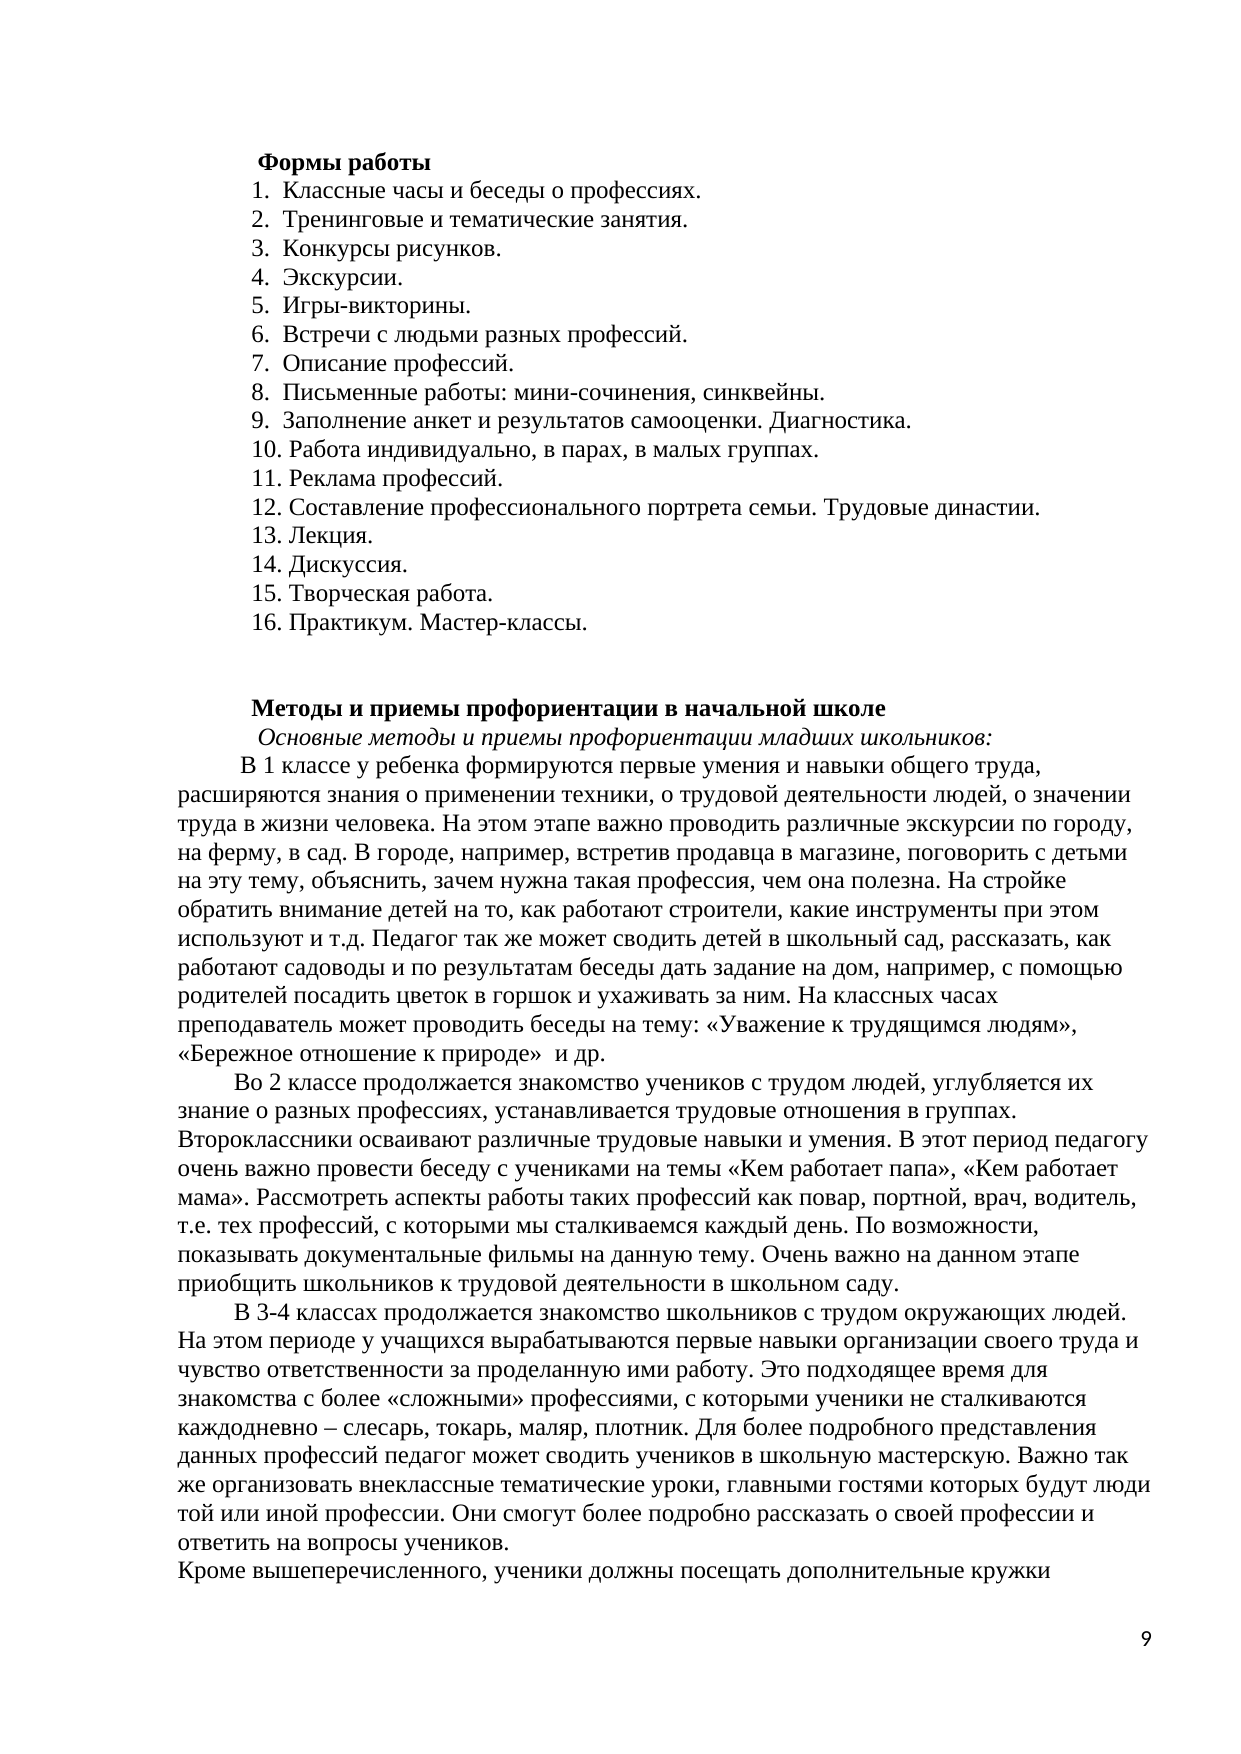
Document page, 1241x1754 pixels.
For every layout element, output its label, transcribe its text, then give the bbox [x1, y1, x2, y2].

text 12. Составление профессионального портрета семьи. Трудовые династии. [177, 492, 1152, 521]
text Формы работы [177, 147, 1152, 176]
text 9. Заполнение анкет и результатов самооценки. Диагностика. [177, 406, 1152, 434]
text 14. Дискуссия. [177, 549, 1152, 578]
text 7. Описание профессий. [177, 348, 1152, 377]
text 15. Творческая работа. [177, 578, 1152, 607]
text 13. Лекция. [177, 521, 1152, 549]
text 4. Экскурсии. [177, 262, 1152, 291]
text 11. Реклама профессий. [177, 463, 1152, 492]
text 5. Игры-викторины. [177, 291, 1152, 319]
text 2. Тренинговые и тематические занятия. [177, 204, 1152, 233]
text Методы и приемы профориентации в начальной школе [177, 693, 1152, 722]
text 8. Письменные работы: мини-сочинения, синквейны. [177, 377, 1152, 406]
text 6. Встречи с людьми разных профессий. [177, 319, 1152, 348]
text 1. Классные часы и беседы о профессиях. [177, 176, 1152, 204]
text 10. Работа индивидуально, в парах, в малых группах. [177, 434, 1152, 463]
text 3. Конкурсы рисунков. [177, 233, 1152, 262]
text 16. Практикум. Мастер-классы. [177, 607, 1152, 636]
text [177, 722, 1152, 1584]
